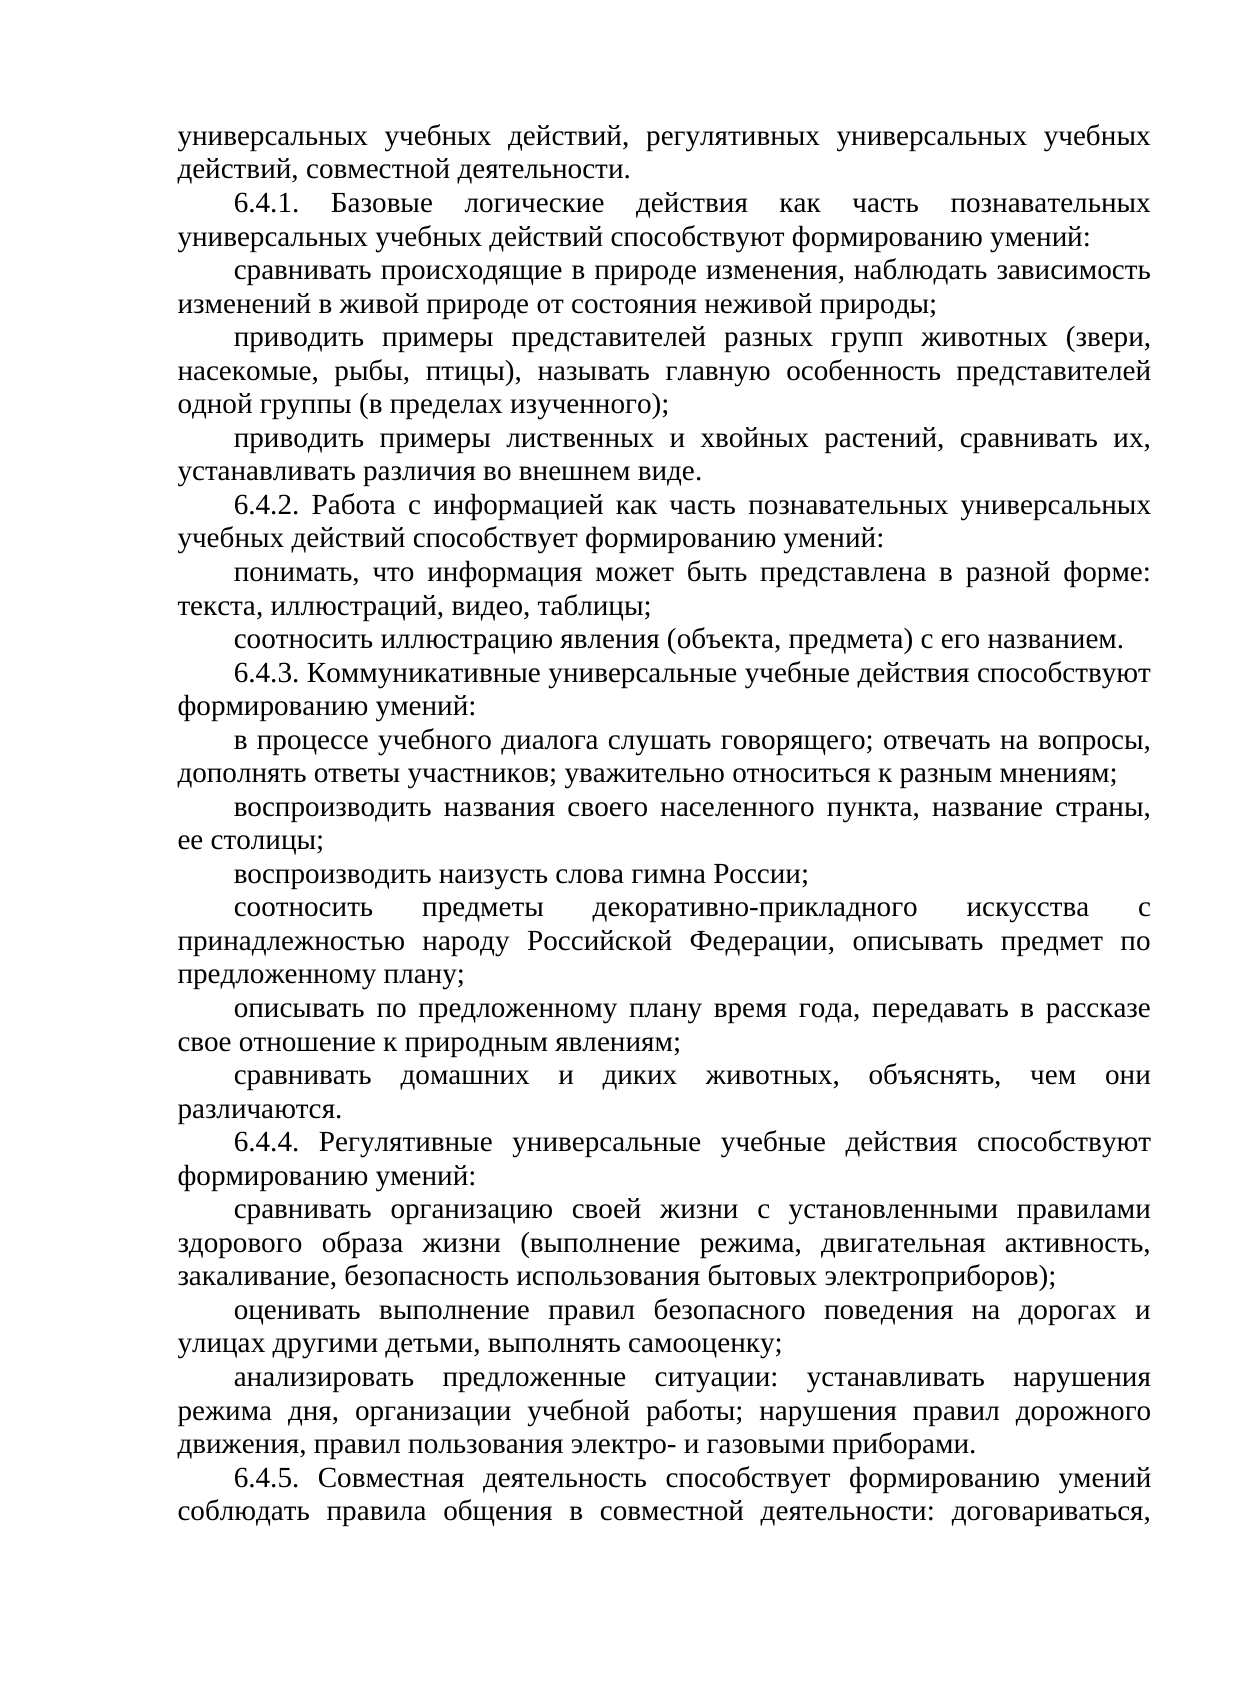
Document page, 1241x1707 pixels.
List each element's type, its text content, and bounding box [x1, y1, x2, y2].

text 6.4.3. Коммуникативные универсальные учебные действия способствуют формированию умений: [177, 655, 1152, 722]
text приводить примеры лиственных и хвойных растений, сравнивать их, устанавливать различия во внешнем виде. [177, 420, 1152, 487]
text 6.4.1. Базовые логические действия как часть познавательных универсальных учебных действий способствуют формированию умений: [177, 185, 1152, 252]
text сравнивать происходящие в природе изменения, наблюдать зависимость изменений в живой природе от состояния неживой природы; [177, 252, 1152, 319]
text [177, 118, 1152, 185]
text сравнивать домашних и диких животных, объяснять, чем они различаются. [177, 1057, 1152, 1124]
text в процессе учебного диалога слушать говорящего; отвечать на вопросы, дополнять ответы участников; уважительно относиться к разным мнениям; [177, 722, 1152, 789]
text понимать, что информация может быть представлена в разной форме: текста, иллюстраций, видео, таблицы; [177, 554, 1152, 621]
text описывать по предложенному плану время года, передавать в рассказе свое отношение к природным явлениям; [177, 990, 1152, 1057]
text приводить примеры представителей разных групп животных (звери, насекомые, рыбы, птицы), называть главную особенность представителей одной группы (в пределах изученного); [177, 319, 1152, 420]
text 6.4.2. Работа с информацией как часть познавательных универсальных учебных действий способствует формированию умений: [177, 487, 1152, 554]
text оценивать выполнение правил безопасного поведения на дорогах и улицах другими детьми, выполнять самооценку; [177, 1292, 1152, 1359]
text соотносить предметы декоративно-прикладного искусства с принадлежностью народу Российской Федерации, описывать предмет по предложенному плану; [177, 889, 1152, 990]
text сравнивать организацию своей жизни с установленными правилами здорового образа жизни (выполнение режима, двигательная активность, закаливание, безопасность использования бытовых электроприборов); [177, 1191, 1152, 1292]
text воспроизводить названия своего населенного пункта, название страны, ее столицы; [177, 789, 1152, 856]
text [177, 1460, 1152, 1527]
text соотносить иллюстрацию явления (объекта, предмета) с его названием. [177, 621, 1152, 655]
text 6.4.4. Регулятивные универсальные учебные действия способствуют формированию умений: [177, 1124, 1152, 1191]
text воспроизводить наизусть слова гимна России; [177, 856, 1152, 889]
text анализировать предложенные ситуации: устанавливать нарушения режима дня, организации учебной работы; нарушения правил дорожного движения, правил пользования электро- и газовыми приборами. [177, 1359, 1152, 1460]
